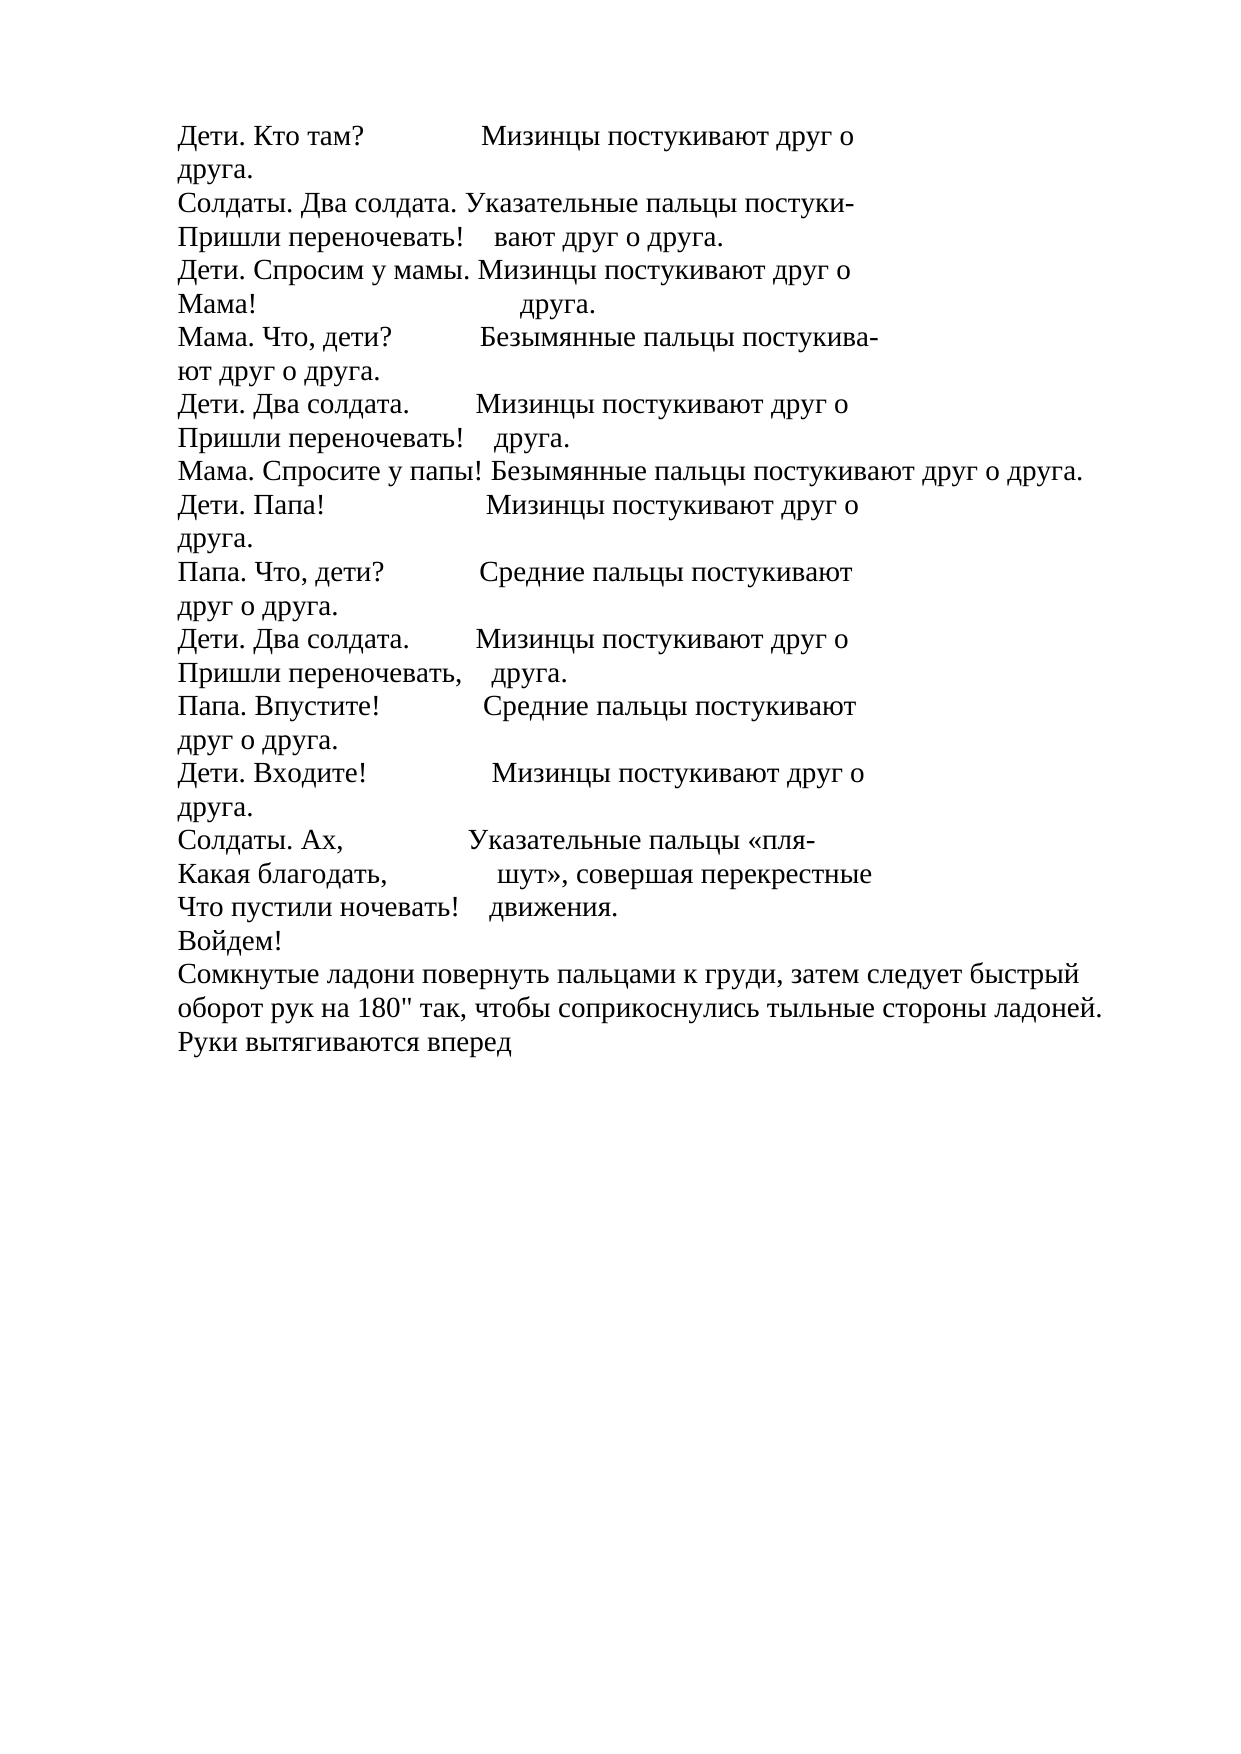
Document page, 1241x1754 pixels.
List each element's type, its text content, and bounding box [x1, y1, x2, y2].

text друг о друга. [177, 588, 1152, 621]
text Пришли переночевать! друга. [177, 420, 1152, 453]
text Мама. Спросите у папы! Безымянные пальцы постукивают друг о друга. [177, 453, 1152, 487]
text друг о друга. [177, 722, 1152, 755]
text Папа. Впустите! Средние пальцы постукивают [177, 688, 1152, 722]
text Дети. Два солдата. Мизинцы постукивают друг о [177, 386, 1152, 420]
text друга. [177, 789, 1152, 822]
text Какая благодать, шут», совершая перекрестные [177, 856, 1152, 889]
text Солдаты. Ах, Указательные пальцы «пля- [177, 822, 1152, 856]
text Папа. Что, дети? Средние пальцы постукивают [177, 554, 1152, 588]
text Дети. Спросим у мамы. Мизинцы постукивают друг о [177, 252, 1152, 286]
text Войдем! [177, 923, 1152, 957]
text Дети. Два солдата. Мизинцы постукивают друг о [177, 621, 1152, 655]
text ют друг о друга. [177, 353, 1152, 386]
text Пришли переночевать, друга. [177, 655, 1152, 688]
text Мама. Что, дети? Безымянные пальцы постукива- [177, 319, 1152, 353]
text Что пустили ночевать! движения. [177, 889, 1152, 923]
text друга. [177, 152, 1152, 185]
text Мама! друга. [177, 286, 1152, 319]
text Солдаты. Два солдата. Указательные пальцы постуки- [177, 185, 1152, 219]
text друга. [177, 521, 1152, 554]
text Пришли переночевать! вают друг о друга. [177, 219, 1152, 252]
text Дети. Папа! Мизинцы постукивают друг о [177, 487, 1152, 521]
text Сомкнутые ладони повернуть пальцами к груди, затем следует быстрый оборот рук на 180" так, чтобы соприкоснулись тыльные стороны ладоней. Руки вытягиваются вперед [177, 957, 1152, 1057]
text Дети. Кто там? Мизинцы постукивают друг о [177, 118, 1152, 152]
text Дети. Входите! Мизинцы постукивают друг о [177, 755, 1152, 789]
